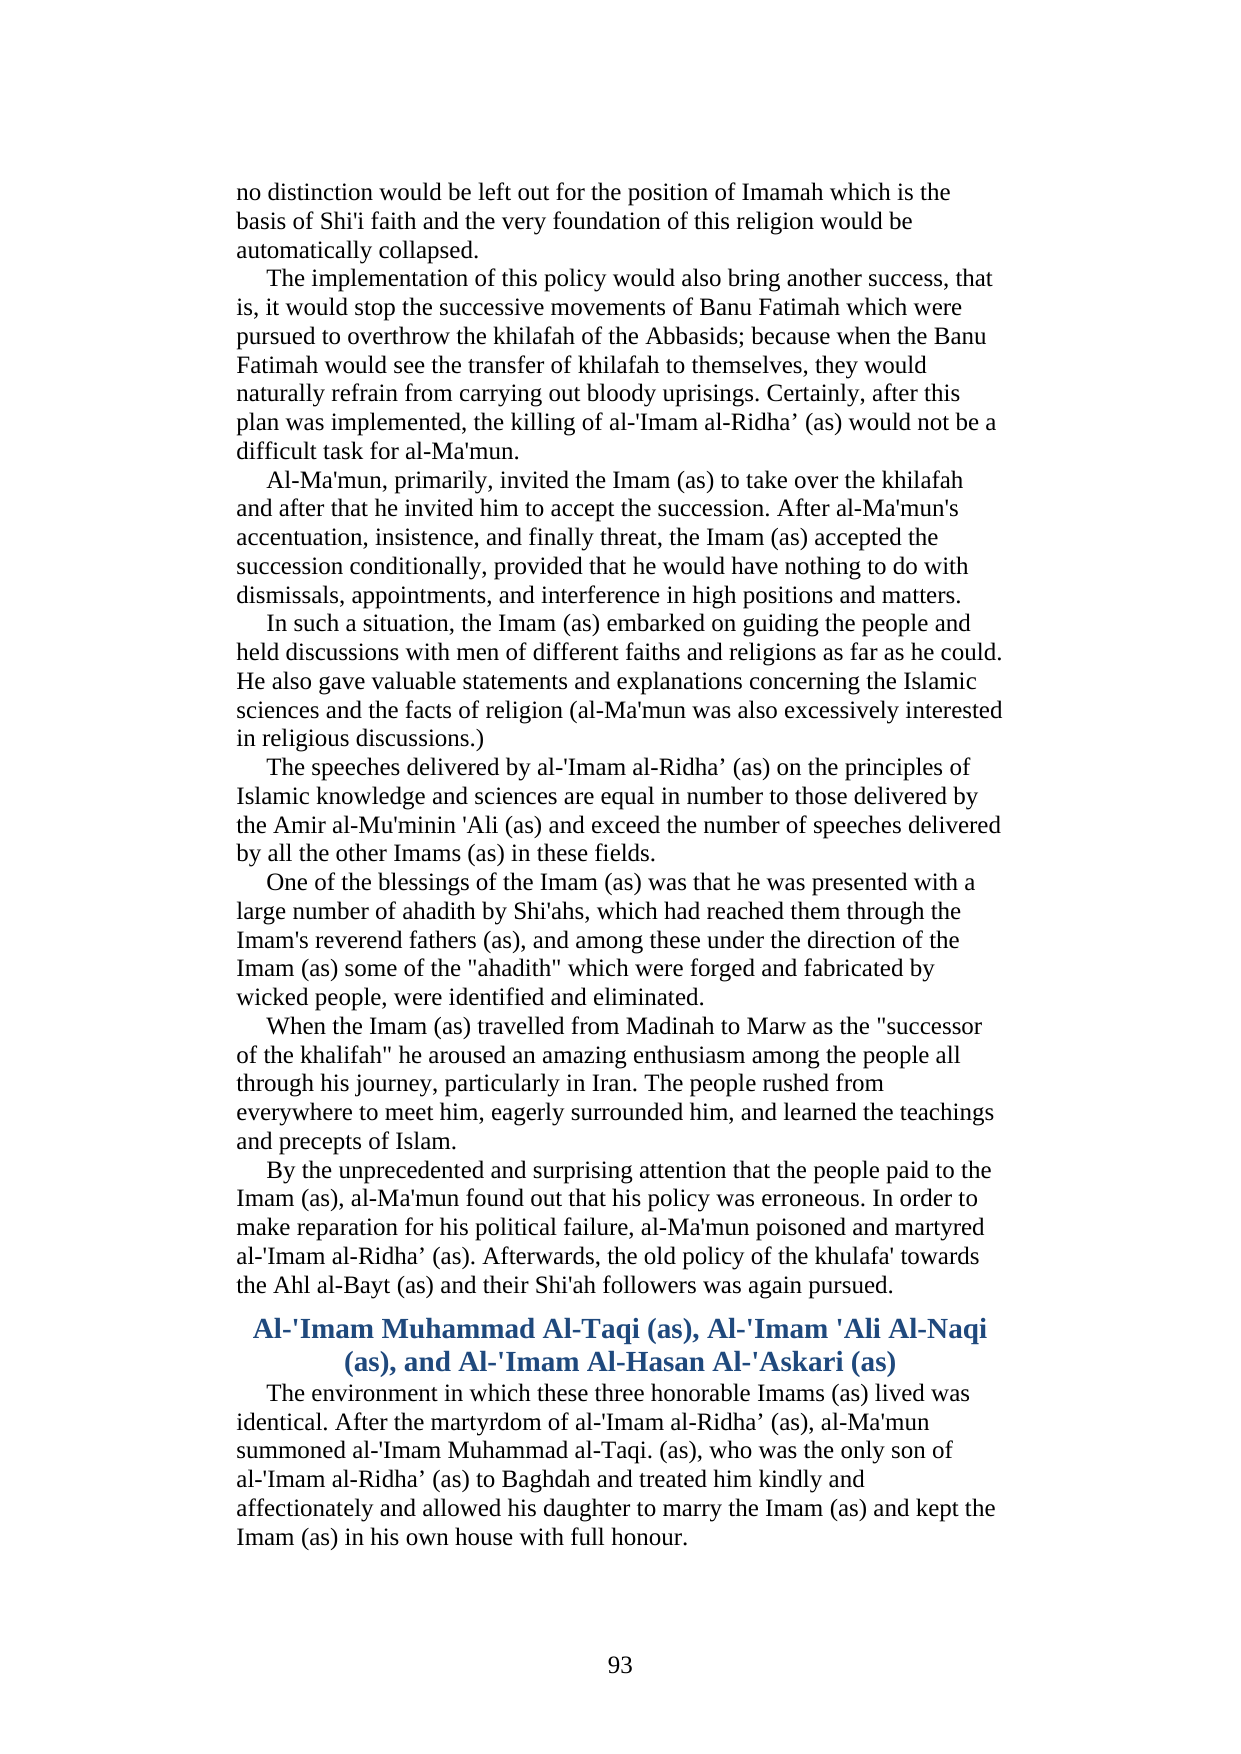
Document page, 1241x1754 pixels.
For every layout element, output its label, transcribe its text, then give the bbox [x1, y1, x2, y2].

text When the Imam (as) travelled from Madinah to Marw as the "successor of the khalifah" he aroused an amazing enthusiasm among the people all through his journey, particularly in Iran. The people rushed from everywhere to meet him, eagerly surrounded him, and learned the teachings and precepts of Islam. [236, 1011, 1004, 1155]
text In such a situation, the Imam (as) embarked on guiding the people and held discussions with men of different faiths and religions as far as he could. He also gave valuable statements and explanations concerning the Islamic sciences and the facts of religion (al-Ma'mun was also excessively interested in religious discussions.) [236, 608, 1004, 752]
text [236, 177, 1004, 263]
text The speeches delivered by al-'Imam al-Ridha’ (as) on the principles of Islamic knowledge and sciences are equal in number to those delivered by the Amir al-Mu'minin 'Ali (as) and exceed the number of speeches delivered by all the other Imams (as) in these fields. [236, 752, 1004, 867]
text One of the blessings of the Imam (as) was that he was presented with a large number of ahadith by Shi'ahs, which had reached them through the Imam's reverend fathers (as), and among these under the direction of the Imam (as) some of the "ahadith" which were forged and fabricated by wicked people, were identified and eliminated. [236, 867, 1004, 1011]
text The environment in which these three honorable Imams (as) lived was identical. After the martyrdom of al-'Imam al-Ridha’ (as), al-Ma'mun summoned al-'Imam Muhammad al-Taqi. (as), who was the only son of al-'Imam al-Ridha’ (as) to Baghdah and treated him kindly and affectionately and allowed his daughter to marry the Imam (as) and kept the Imam (as) in his own house with full honour. [236, 1378, 1004, 1551]
subtitle Al-'Imam Muhammad Al-Taqi (as), Al-'Imam 'Ali Al-Naqi (as), and Al-'Imam Al-Hasan Al-'Askari (as) [236, 1311, 1004, 1378]
text By the unprecedented and surprising attention that the people paid to the Imam (as), al-Ma'mun found out that his policy was erroneous. In order to make reparation for his political failure, al-Ma'mun poisoned and martyred al-'Imam al-Ridha’ (as). Afterwards, the old policy of the khulafa' towards the Ahl al-Bayt (as) and their Shi'ah followers was again pursued. [236, 1155, 1004, 1298]
text The implementation of this policy would also bring another success, that is, it would stop the successive movements of Banu Fatimah which were pursued to overthrow the khilafah of the Abbasids; because when the Banu Fatimah would see the transfer of khilafah to themselves, they would naturally refrain from carrying out bloody uprisings. Certainly, after this plan was implemented, the killing of al-'Imam al-Ridha’ (as) would not be a difficult task for al-Ma'mun. [236, 263, 1004, 465]
text Al-Ma'mun, primarily, invited the Imam (as) to take over the khilafah and after that he invited him to accept the succession. After al-Ma'mun's accentuation, insistence, and finally threat, the Imam (as) accepted the succession conditionally, provided that he would have nothing to do with dismissals, appointments, and interference in high positions and matters. [236, 465, 1004, 608]
